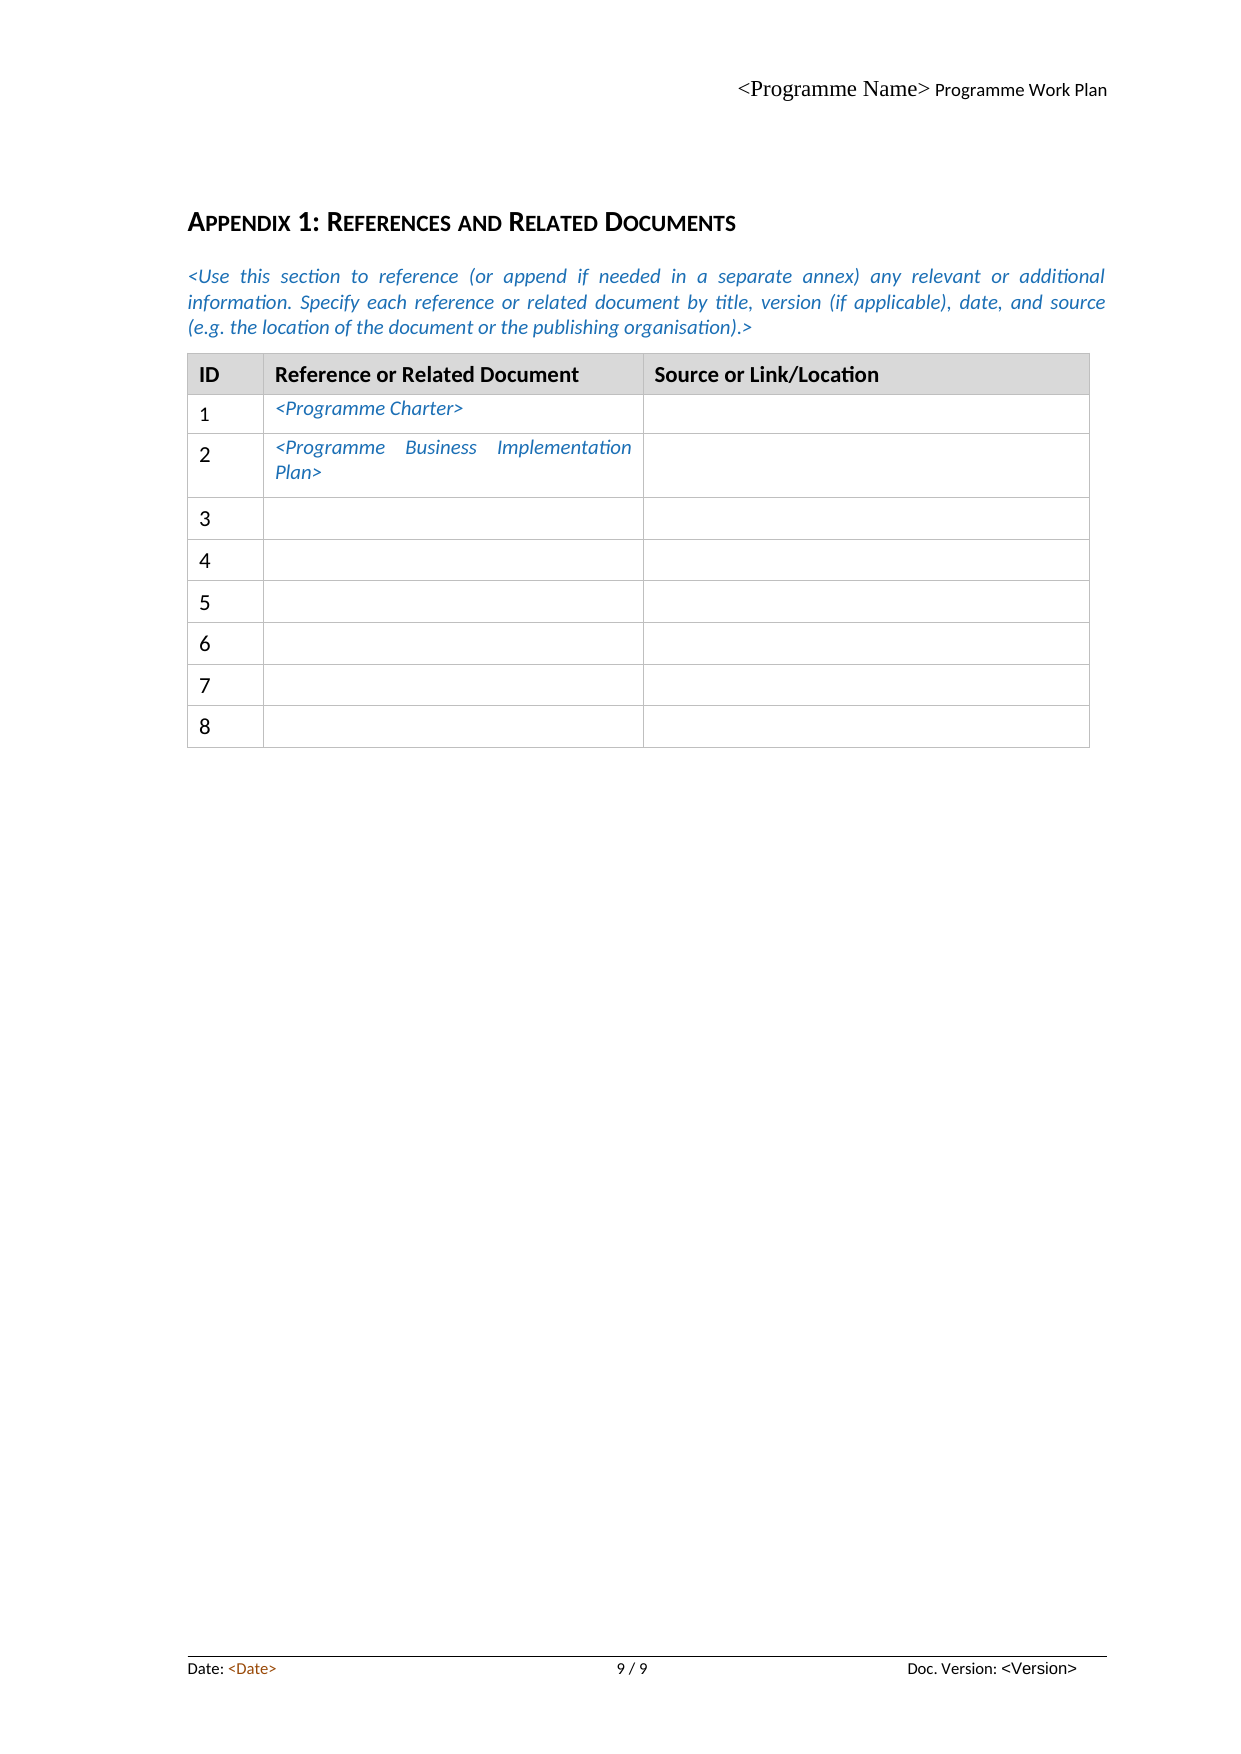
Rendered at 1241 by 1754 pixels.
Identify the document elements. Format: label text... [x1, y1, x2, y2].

table_cell <Programme Charter> [264, 395, 643, 433]
table_cell [264, 623, 643, 663]
table_cell 2 [188, 434, 263, 497]
table_cell [644, 498, 1089, 539]
table_cell [644, 706, 1089, 747]
subtitle Appendix 1: References and Related Documents [187, 203, 1107, 239]
table_cell 8 [188, 706, 263, 747]
table_cell <Programme Business Implementation Plan> [264, 434, 643, 497]
table_header Reference or Related Document [264, 354, 643, 394]
text <Use this section to reference (or append if needed in a separate annex) any relevant or additional information. Specify each reference or related document by title, version (if applicable), date, and source (e.g. the location of the document or the publishing organisation).> [187, 264, 1107, 340]
table_cell [264, 498, 643, 539]
table_cell 4 [188, 540, 263, 580]
table_header Source or Link/Location [644, 354, 1089, 394]
table_cell [644, 665, 1089, 705]
table_header ID [188, 354, 263, 394]
table_cell [644, 434, 1089, 497]
table_cell [264, 665, 643, 705]
table_cell 7 [188, 665, 263, 705]
table_cell 1 [188, 395, 263, 433]
table_cell [644, 581, 1089, 622]
table_cell [264, 581, 643, 622]
table_cell [644, 540, 1089, 580]
table_cell [264, 540, 643, 580]
table_cell [264, 706, 643, 747]
table_cell 3 [188, 498, 263, 539]
table_cell 6 [188, 623, 263, 663]
table_cell 5 [188, 581, 263, 622]
table_cell [644, 395, 1089, 433]
table_cell [644, 623, 1089, 663]
